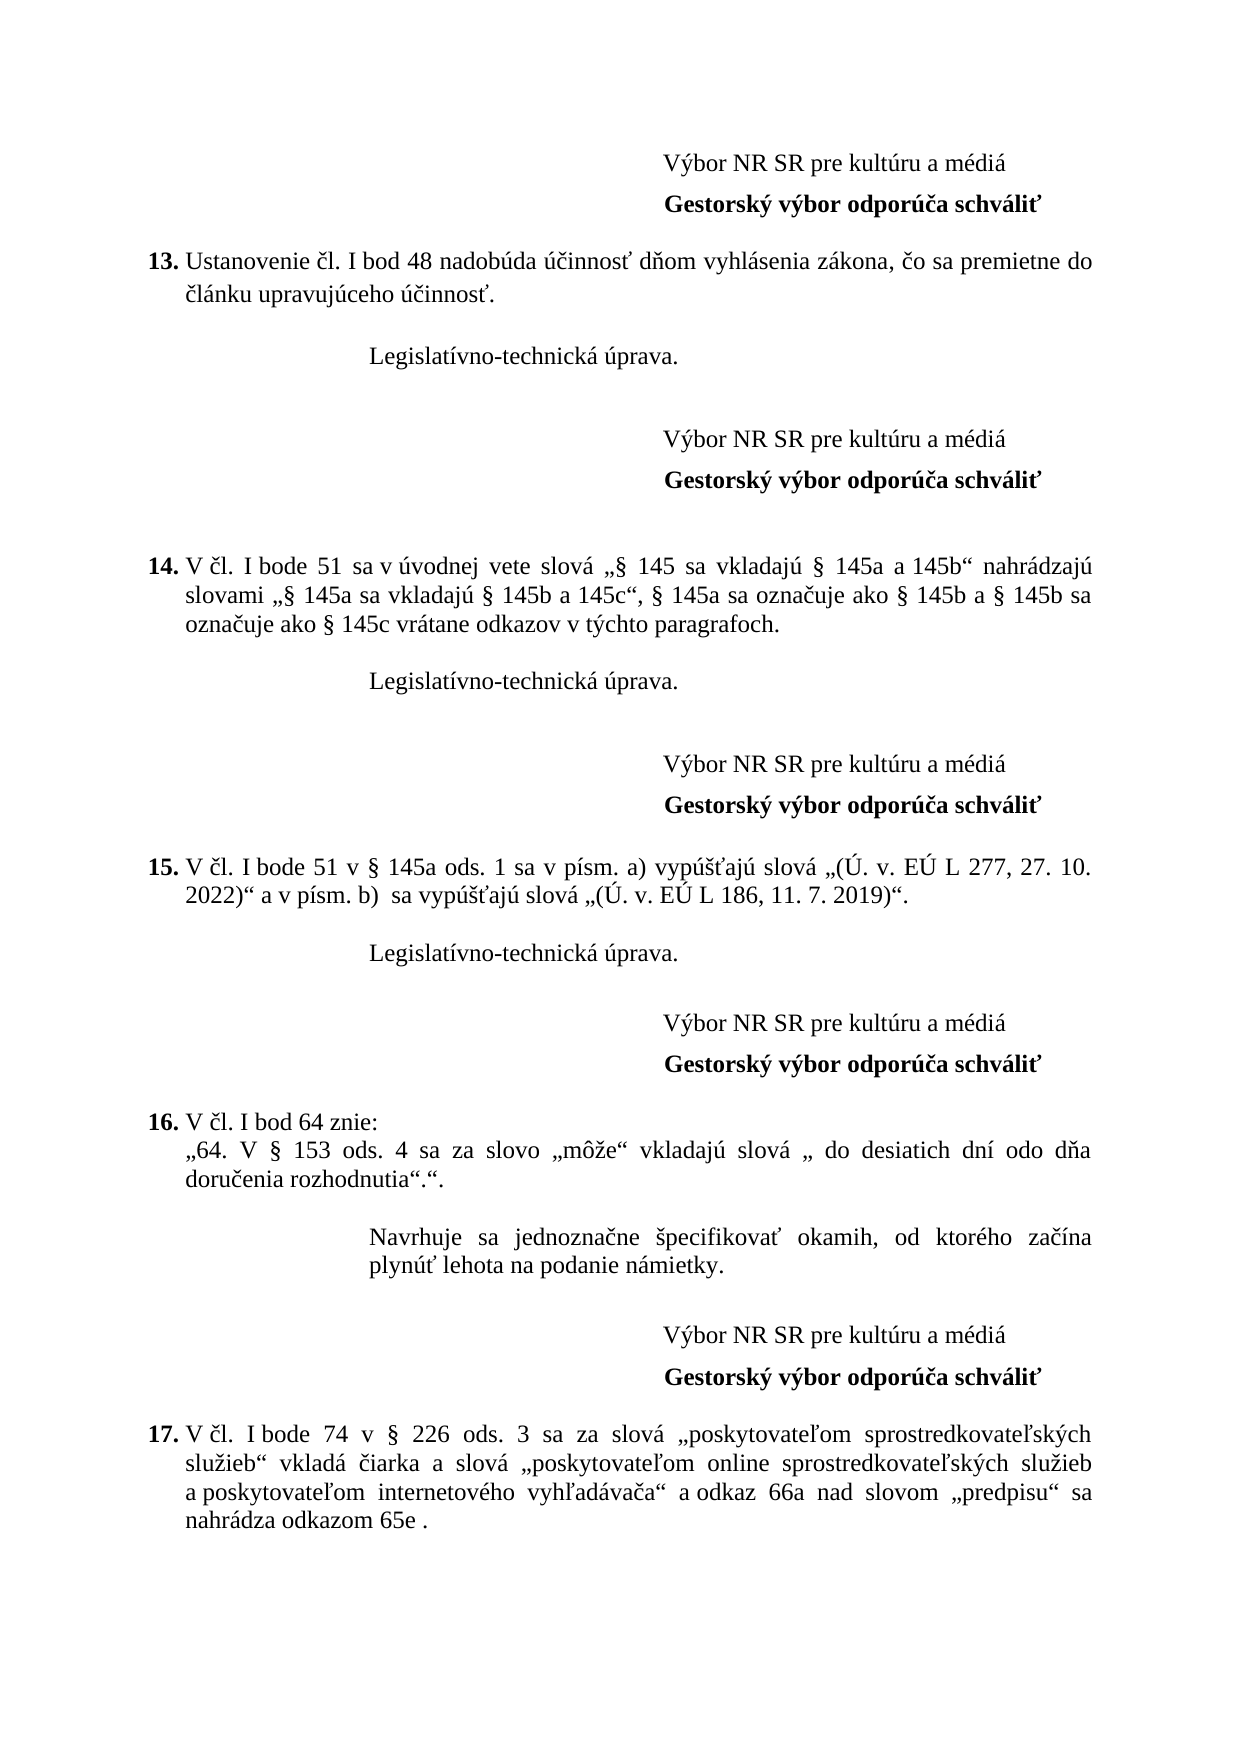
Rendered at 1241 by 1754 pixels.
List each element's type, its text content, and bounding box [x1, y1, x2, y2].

list Legislatívno-technická úprava. [333, 666, 1093, 695]
text Gestorský výbor odporúča schváliť [221, 790, 1093, 819]
list V čl. I bode 51 sa v úvodnej vete slová „§ 145 sa vkladajú § 145a a 145b“ nahrádzajú slovami „§ 145a sa vkladajú § 145b a 145c“, § 145a sa označuje ako § 145b a § 145b sa označuje ako § 145c vrátane odkazov v týchto paragrafoch. [148, 551, 1093, 637]
list Legislatívno-technická úprava. [333, 341, 1093, 370]
list „64. V § 153 ods. 4 sa za slovo „môže“ vkladajú slová „ do desiatich dní odo dňa doručenia rozhodnutia“.“. [185, 1136, 1093, 1193]
list V čl. I bode 51 v § 145a ods. 1 sa v písm. a) vypúšťajú slová „(Ú. v. EÚ L 277, 27. 10. 2022)“ a v písm. b) sa vypúšťajú slová „(Ú. v. EÚ L 186, 11. 7. 2019)“. [148, 852, 1093, 909]
list Ustanovenie čl. I bod 48 nadobúda účinnosť dňom vyhlásenia zákona, čo sa premietne do článku upravujúceho účinnosť. [148, 246, 1093, 308]
text Výbor NR SR pre kultúru a médiá [588, 1321, 1093, 1349]
text Výbor NR SR pre kultúru a médiá [588, 749, 1093, 778]
text Výbor NR SR pre kultúru a médiá [588, 1008, 1093, 1037]
list Legislatívno-technická úprava. [333, 938, 1093, 967]
list V čl. I bode 74 v § 226 ods. 3 sa za slová „poskytovateľom sprostredkovateľských služieb“ vkladá čiarka a slová „poskytovateľom online sprostredkovateľských služieb a poskytovateľom internetového vyhľadávača“ a odkaz 66a nad slovom „predpisu“ sa nahrádza odkazom 65e . [148, 1419, 1093, 1534]
text Gestorský výbor odporúča schváliť [221, 465, 1093, 494]
list Navrhuje sa jednoznačne špecifikovať okamih, od ktorého začína plynúť lehota na podanie námietky. [369, 1222, 1093, 1279]
text Gestorský výbor odporúča schváliť [221, 1049, 1093, 1078]
text Gestorský výbor odporúča schváliť [221, 189, 1093, 218]
list V čl. I bod 64 znie: [148, 1107, 1093, 1136]
text Gestorský výbor odporúča schváliť [221, 1362, 1093, 1391]
text Výbor NR SR pre kultúru a médiá [588, 148, 1093, 176]
text Výbor NR SR pre kultúru a médiá [588, 424, 1093, 452]
